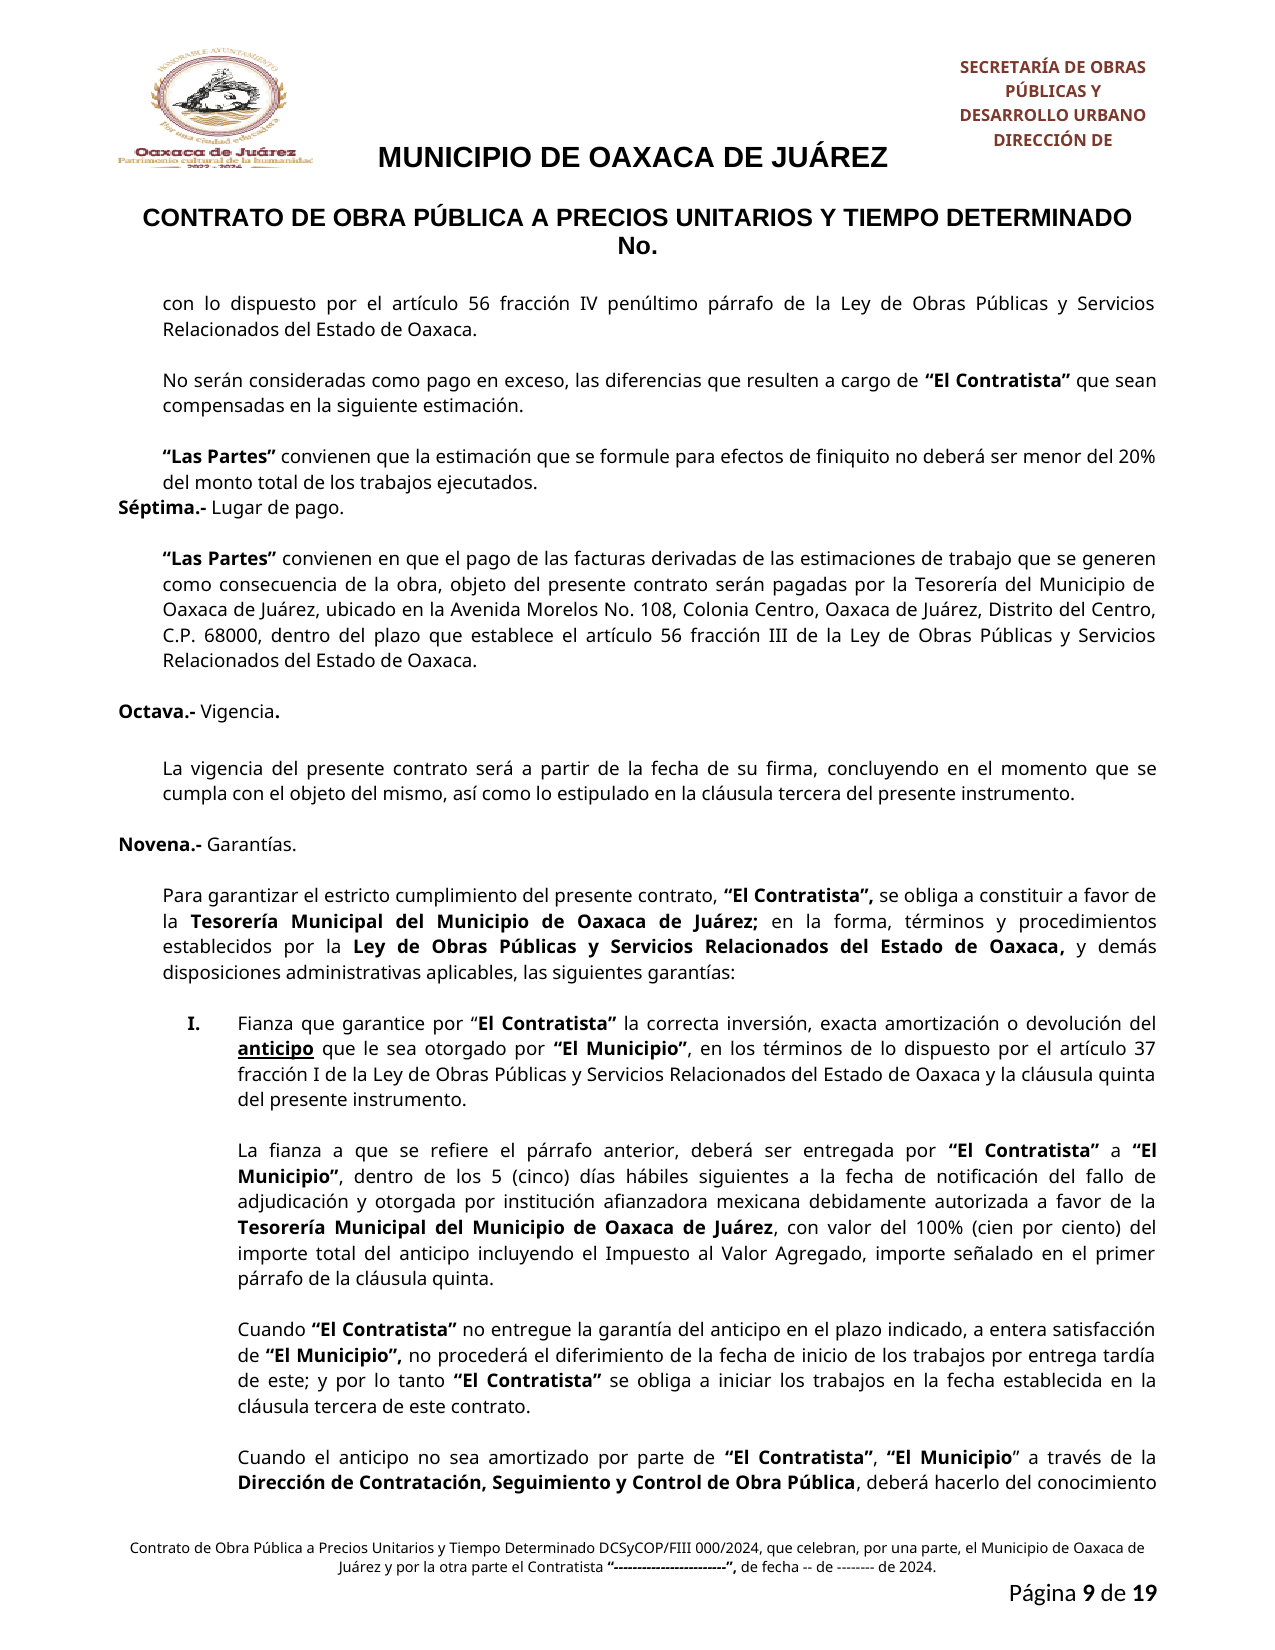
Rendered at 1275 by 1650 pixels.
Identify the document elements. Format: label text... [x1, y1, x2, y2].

text La vigencia del presente contrato será a partir de la fecha de su firma, concluyendo en el momento que se cumpla con el objeto del mismo, así como lo estipulado en la cláusula tercera del presente instrumento. [162, 755, 1157, 806]
list Fianza que garantice por “El Contratista” la correcta inversión, exacta amortización o devolución del anticipo que le sea otorgado por “El Municipio”, en los términos de lo dispuesto por el artículo 37 fracción I de la Ley de Obras Públicas y Servicios Relacionados del Estado de Oaxaca y la cláusula quinta del presente instrumento. [200, 1010, 1157, 1112]
text “Las Partes” convienen en que el pago de las facturas derivadas de las estimaciones de trabajo que se generen como consecuencia de la obra, objeto del presente contrato serán pagadas por la Tesorería del Municipio de Oaxaca de Juárez, ubicado en la Avenida Morelos No. 108, Colonia Centro, Oaxaca de Juárez, Distrito del Centro, C.P. 68000, dentro del plazo que establece el artículo 56 fracción III de la Ley de Obras Públicas y Servicios Relacionados del Estado de Oaxaca. [162, 546, 1157, 673]
text La fianza a que se refiere el párrafo anterior, deberá ser entregada por “El Contratista” a “El Municipio”, dentro de los 5 (cinco) días hábiles siguientes a la fecha de notificación del fallo de adjudicación y otorgada por institución afianzadora mexicana debidamente autorizada a favor de la Tesorería Municipal del Municipio de Oaxaca de Juárez, con valor del 100% (cien por ciento) del importe total del anticipo incluyendo el Impuesto al Valor Agregado, importe señalado en el primer párrafo de la cláusula quinta. [237, 1138, 1157, 1291]
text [237, 1444, 1157, 1495]
text “Las Partes” convienen que la estimación que se formule para efectos de finiquito no deberá ser menor del 20% del monto total de los trabajos ejecutados. [162, 444, 1157, 495]
text Para garantizar el estricto cumplimiento del presente contrato, “El Contratista”, se obliga a constituir a favor de la Tesorería Municipal del Municipio de Oaxaca de Juárez; en la forma, términos y procedimientos establecidos por la Ley de Obras Públicas y Servicios Relacionados del Estado de Oaxaca, y demás disposiciones administrativas aplicables, las siguientes garantías: [162, 882, 1157, 984]
text No serán consideradas como pago en exceso, las diferencias que resulten a cargo de “El Contratista” que sean compensadas en la siguiente estimación. [162, 367, 1157, 418]
text Séptima.- Lugar de pago. [118, 495, 1157, 520]
text Octava.- Vigencia. [118, 699, 1157, 724]
text Novena.- Garantías. [118, 831, 1157, 857]
text Cuando “El Contratista” no entregue la garantía del anticipo en el plazo indicado, a entera satisfacción de “El Municipio”, no procederá el diferimiento de la fecha de inicio de los trabajos por entrega tardía de este; y por lo tanto “El Contratista” se obliga a iniciar los trabajos en la fecha establecida en la cláusula tercera de este contrato. [237, 1316, 1157, 1418]
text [162, 291, 1157, 342]
